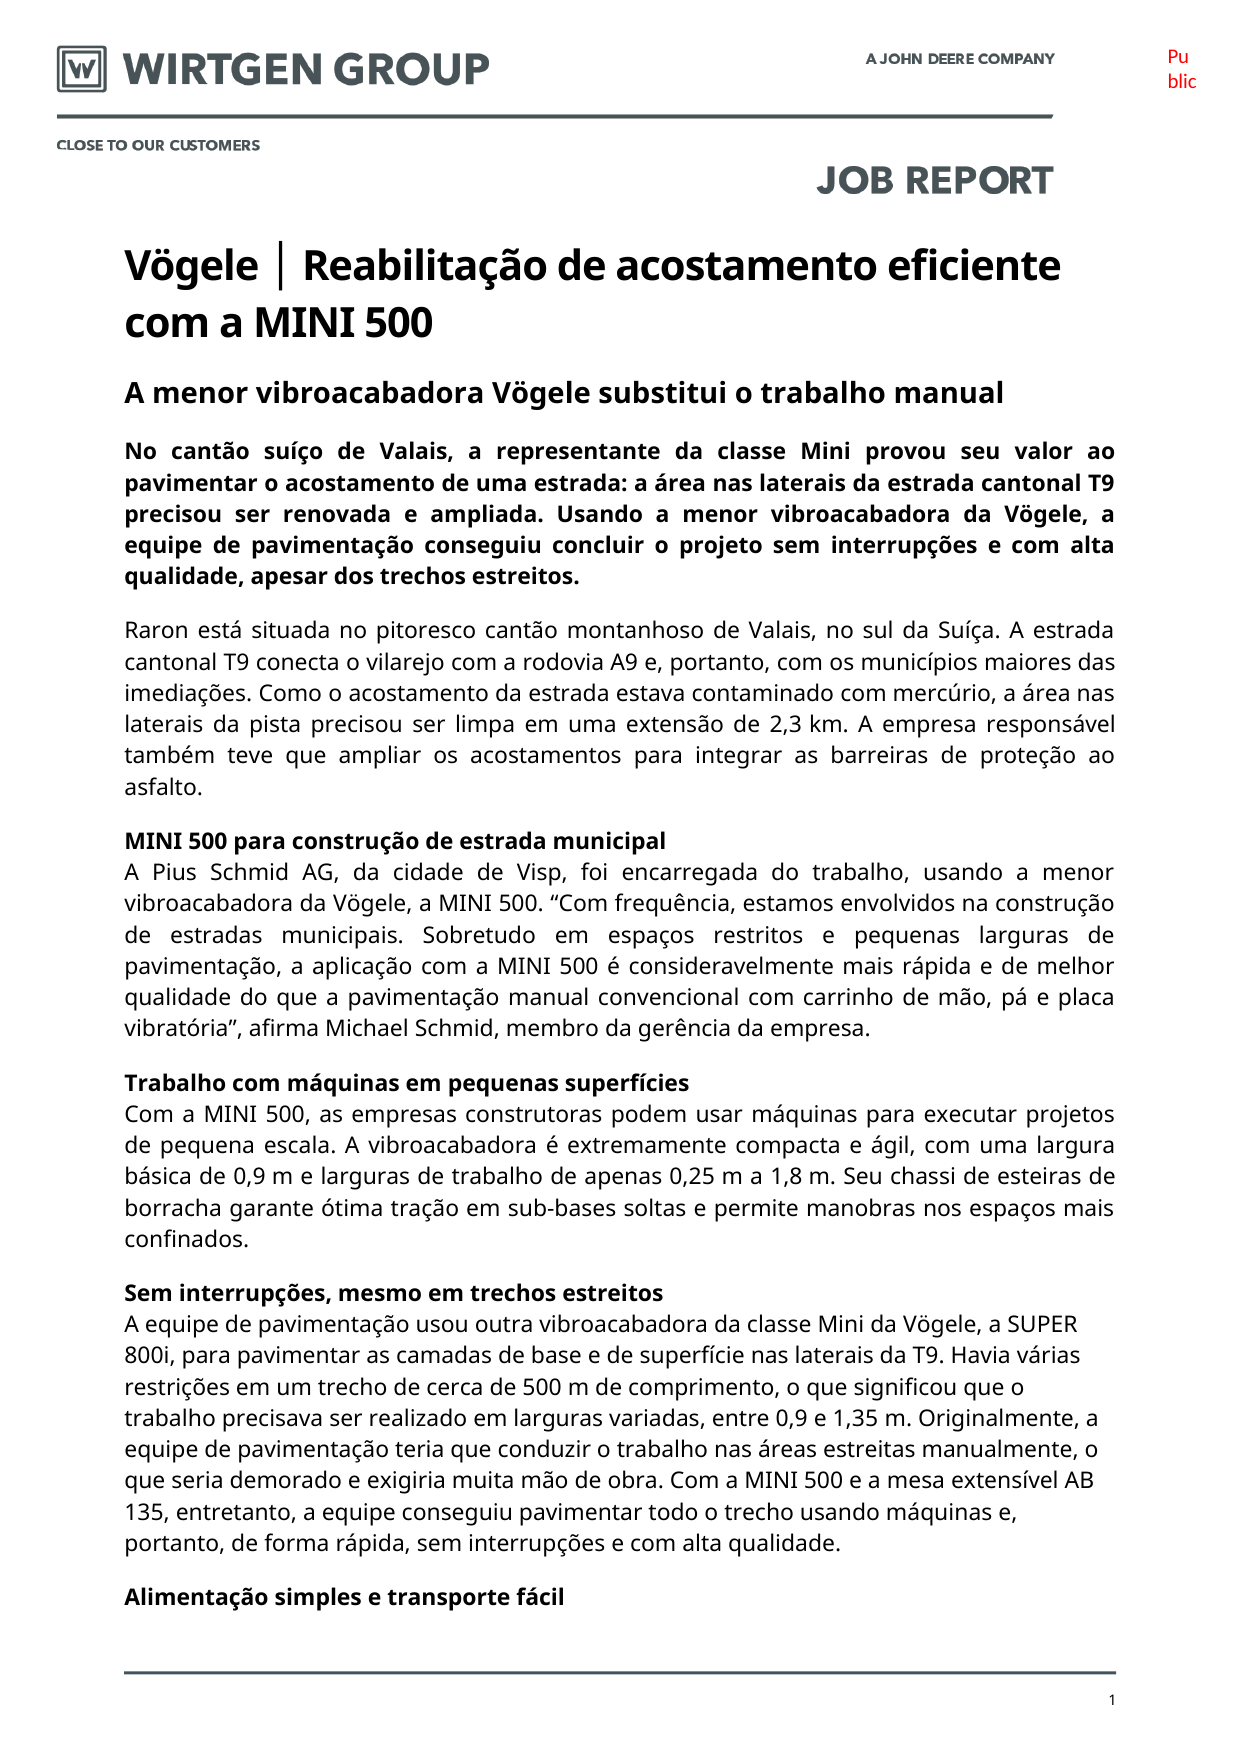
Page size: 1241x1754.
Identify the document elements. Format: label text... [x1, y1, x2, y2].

text A equipe de pavimentação usou outra vibroacabadora da classe Mini da Vögele, a SUPER 800i, para pavimentar as camadas de base e de superfície nas laterais da T9. Havia várias restrições em um trecho de cerca de 500 m de comprimento, o que significou que o trabalho precisava ser realizado em larguras variadas, entre 0,9 e 1,35 m. Originalmente, a equipe de pavimentação teria que conduzir o trabalho nas áreas estreitas manualmente, o que seria demorado e exigiria muita mão de obra. Com a MINI 500 e a mesa extensível AB 135, entretanto, a equipe conseguiu pavimentar todo o trecho usando máquinas e, portanto, de forma rápida, sem interrupções e com alta qualidade. [124, 1308, 1116, 1558]
text Com a MINI 500, as empresas construtoras podem usar máquinas para executar projetos de pequena escala. A vibroacabadora é extremamente compacta e ágil, com uma largura básica de 0,9 m e larguras de trabalho de apenas 0,25 m a 1,8 m. Seu chassi de esteiras de borracha garante ótima tração em sub-bases soltas e permite manobras nos espaços mais confinados. [124, 1098, 1116, 1254]
text Sem interrupções, mesmo em trechos estreitos [124, 1277, 1116, 1308]
text Raron está situada no pitoresco cantão montanhoso de Valais, no sul da Suíça. A estrada cantonal T9 conecta o vilarejo com a rodovia A9 e, portanto, com os municípios maiores das imediações. Como o acostamento da estrada estava contaminado com mercúrio, a área nas laterais da pista precisou ser limpa em uma extensão de 2,3 km. A empresa responsável também teve que ampliar os acostamentos para integrar as barreiras de proteção ao asfalto. [124, 614, 1116, 802]
text A Pius Schmid AG, da cidade de Visp, foi encarregada do trabalho, usando a menor vibroacabadora da Vögele, a MINI 500. “Com frequência, estamos envolvidos na construção de estradas municipais. Sobretudo em espaços restritos e pequenas larguras de pavimentação, a aplicação com a MINI 500 é consideravelmente mais rápida e de melhor qualidade do que a pavimentação manual convencional com carrinho de mão, pá e placa vibratória”, afirma Michael Schmid, membro da gerência da empresa. [124, 856, 1116, 1044]
text A menor vibroacabadora Vögele substitui o trabalho manual [124, 373, 1116, 412]
text MINI 500 para construção de estrada municipal [124, 825, 1116, 856]
text Vögele │ Reabilitação de acostamento eficiente com a MINI 500 [124, 236, 1116, 350]
picture [53, 45, 1062, 196]
text Trabalho com máquinas em pequenas superfícies [124, 1067, 1116, 1098]
text Alimentação simples e transporte fácil [124, 1581, 1116, 1612]
text No cantão suíço de Valais, a representante da classe Mini provou seu valor ao pavimentar o acostamento de uma estrada: a área nas laterais da estrada cantonal T9 precisou ser renovada e ampliada. Usando a menor vibroacabadora da Vögele, a equipe de pavimentação conseguiu concluir o projeto sem interrupções e com alta qualidade, apesar dos trechos estreitos. [124, 435, 1116, 592]
